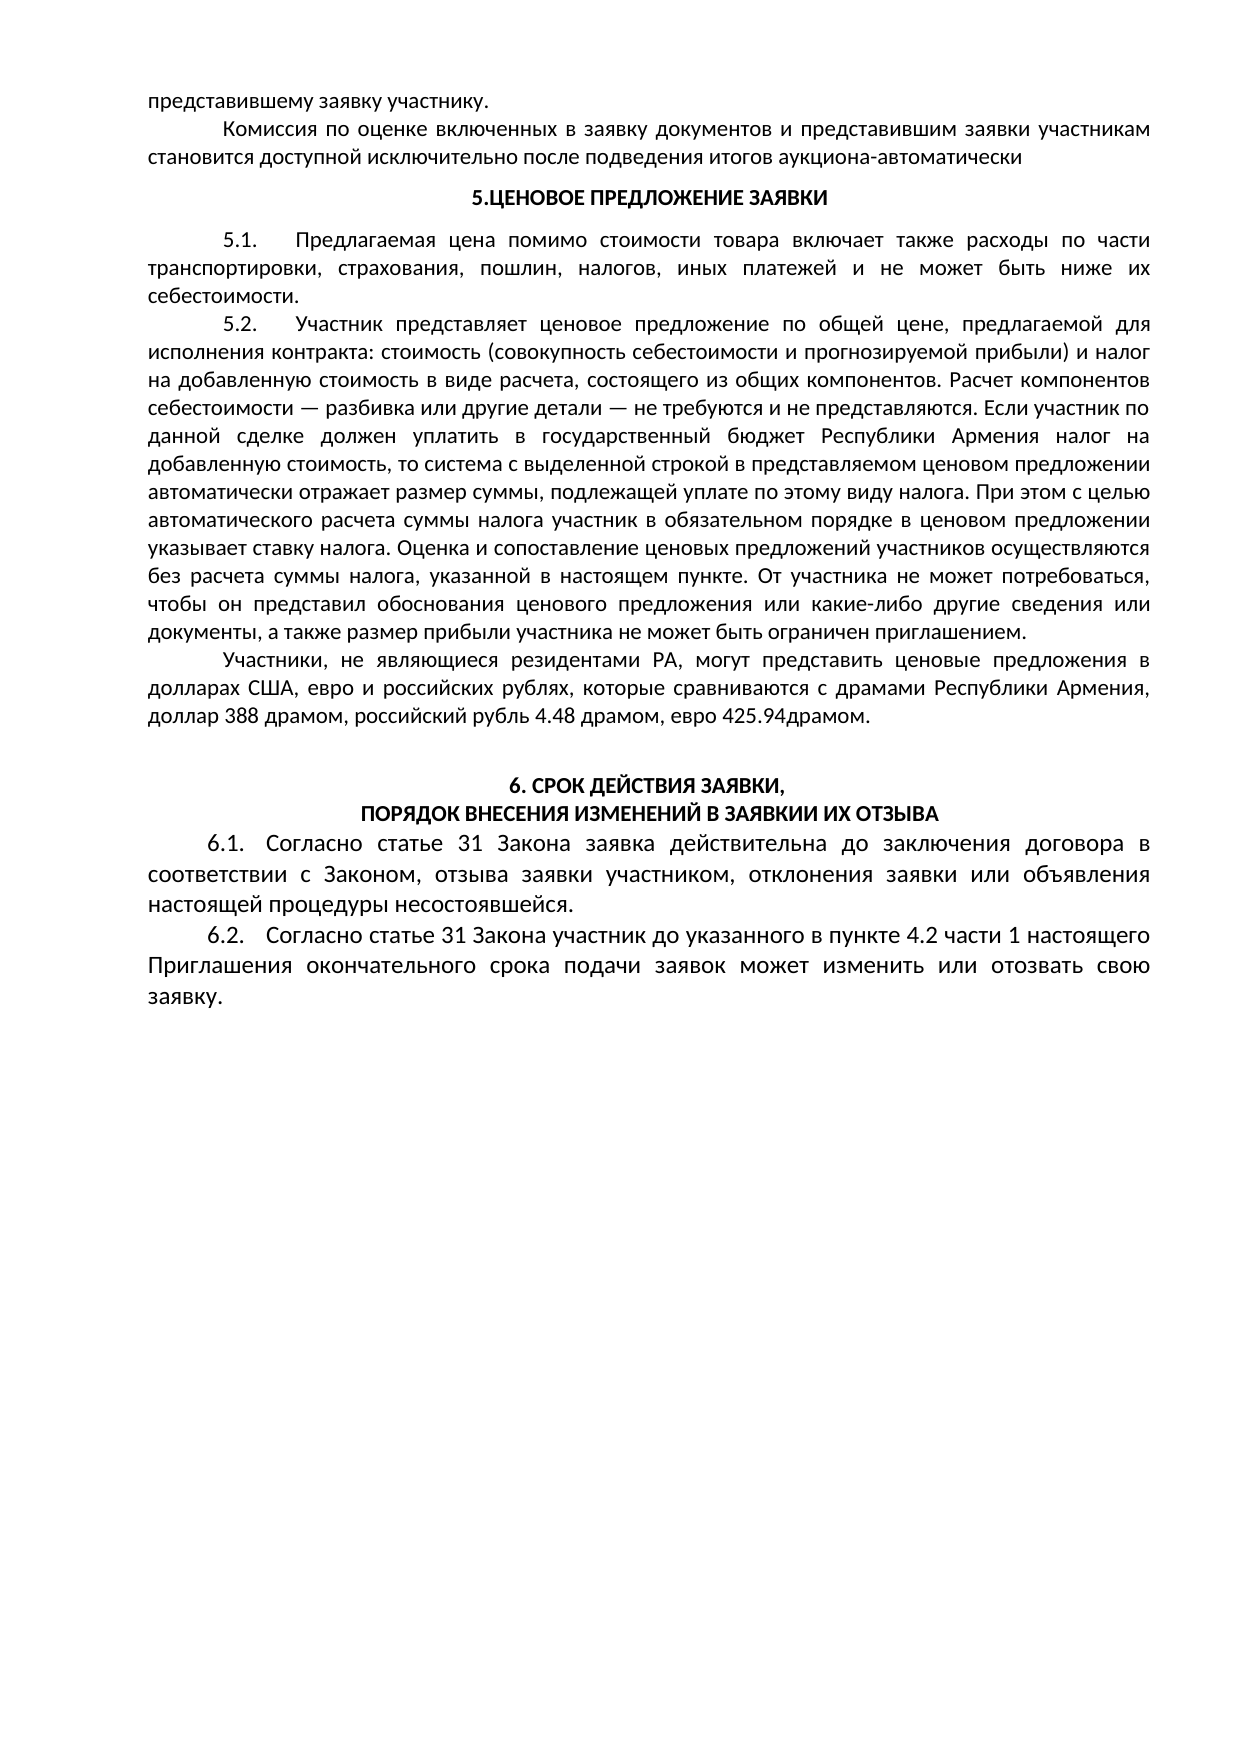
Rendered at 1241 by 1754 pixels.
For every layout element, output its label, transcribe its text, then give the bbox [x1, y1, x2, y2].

text 5.2. Участник представляет ценовое предложение по общей цене, предлагаемой для исполнения контракта: стоимость (совокупность себестоимости и прогнозируемой прибыли) и налог на добавленную стоимость в виде расчета, состоящего из общих компонентов. Расчет компонентов себестоимости — разбивка или другие детали — не требуются и не представляются. Если участник по данной сделке должен уплатить в государственный бюджет Республики Армения налог на добавленную стоимость, то система с выделенной строкой в представляемом ценовом предложении автоматически отражает размер суммы, подлежащей уплате по этому виду налога. При этом с целью автоматического расчета суммы налога участник в обязательном порядке в ценовом предложении указывает ставку налога. Оценка и сопоставление ценовых предложений участников осуществляются без расчета суммы налога, указанной в настоящем пункте. От участника не может потребоваться, чтобы он представил обоснования ценового предложения или какие-либо другие сведения или документы, а также размер прибыли участника не может быть ограничен приглашением. [148, 309, 1152, 645]
text 6. СРОК ДЕЙСТВИЯ ЗАЯВКИ, ПОРЯДОК ВНЕСЕНИЯ ИЗМЕНЕНИЙ В ЗАЯВКИИ ИХ ОТЗЫВА [207, 771, 1093, 827]
text 5.1. Предлагаемая цена помимо стоимости товара включает также расходы по части транспортировки, страхования, пошлин, налогов, иных платежей и не может быть ниже их себестоимости. [148, 225, 1152, 309]
text 5.ЦЕНОВОЕ ПРЕДЛОЖЕНИЕ ЗАЯВКИ [148, 183, 1152, 211]
text 6.1. Согласно статье 31 Закона заявка действительна до заключения договора в соответствии с Законом, отзыва заявки участником, отклонения заявки или объявления настоящей процедуры несостоявшейся. [148, 827, 1152, 919]
text Участники, не являющиеся резидентами РА, могут представить ценовые предложения в долларах США, евро и российских рублях, которые сравниваются с драмами Республики Армения, доллар 388 драмом, российский рубль 4.48 драмом, евро 425.94драмом. [148, 645, 1152, 729]
text 6.2. Согласно статье 31 Закона участник до указанного в пункте 4.2 части 1 настоящего Приглашения окончательного срока подачи заявок может изменить или отозвать свою заявку. [148, 919, 1152, 1011]
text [148, 86, 1152, 114]
text Комиссия по оценке включенных в заявку документов и представившим заявки участникам становится доступной исключительно после подведения итогов аукциона-автоматически [148, 114, 1152, 171]
